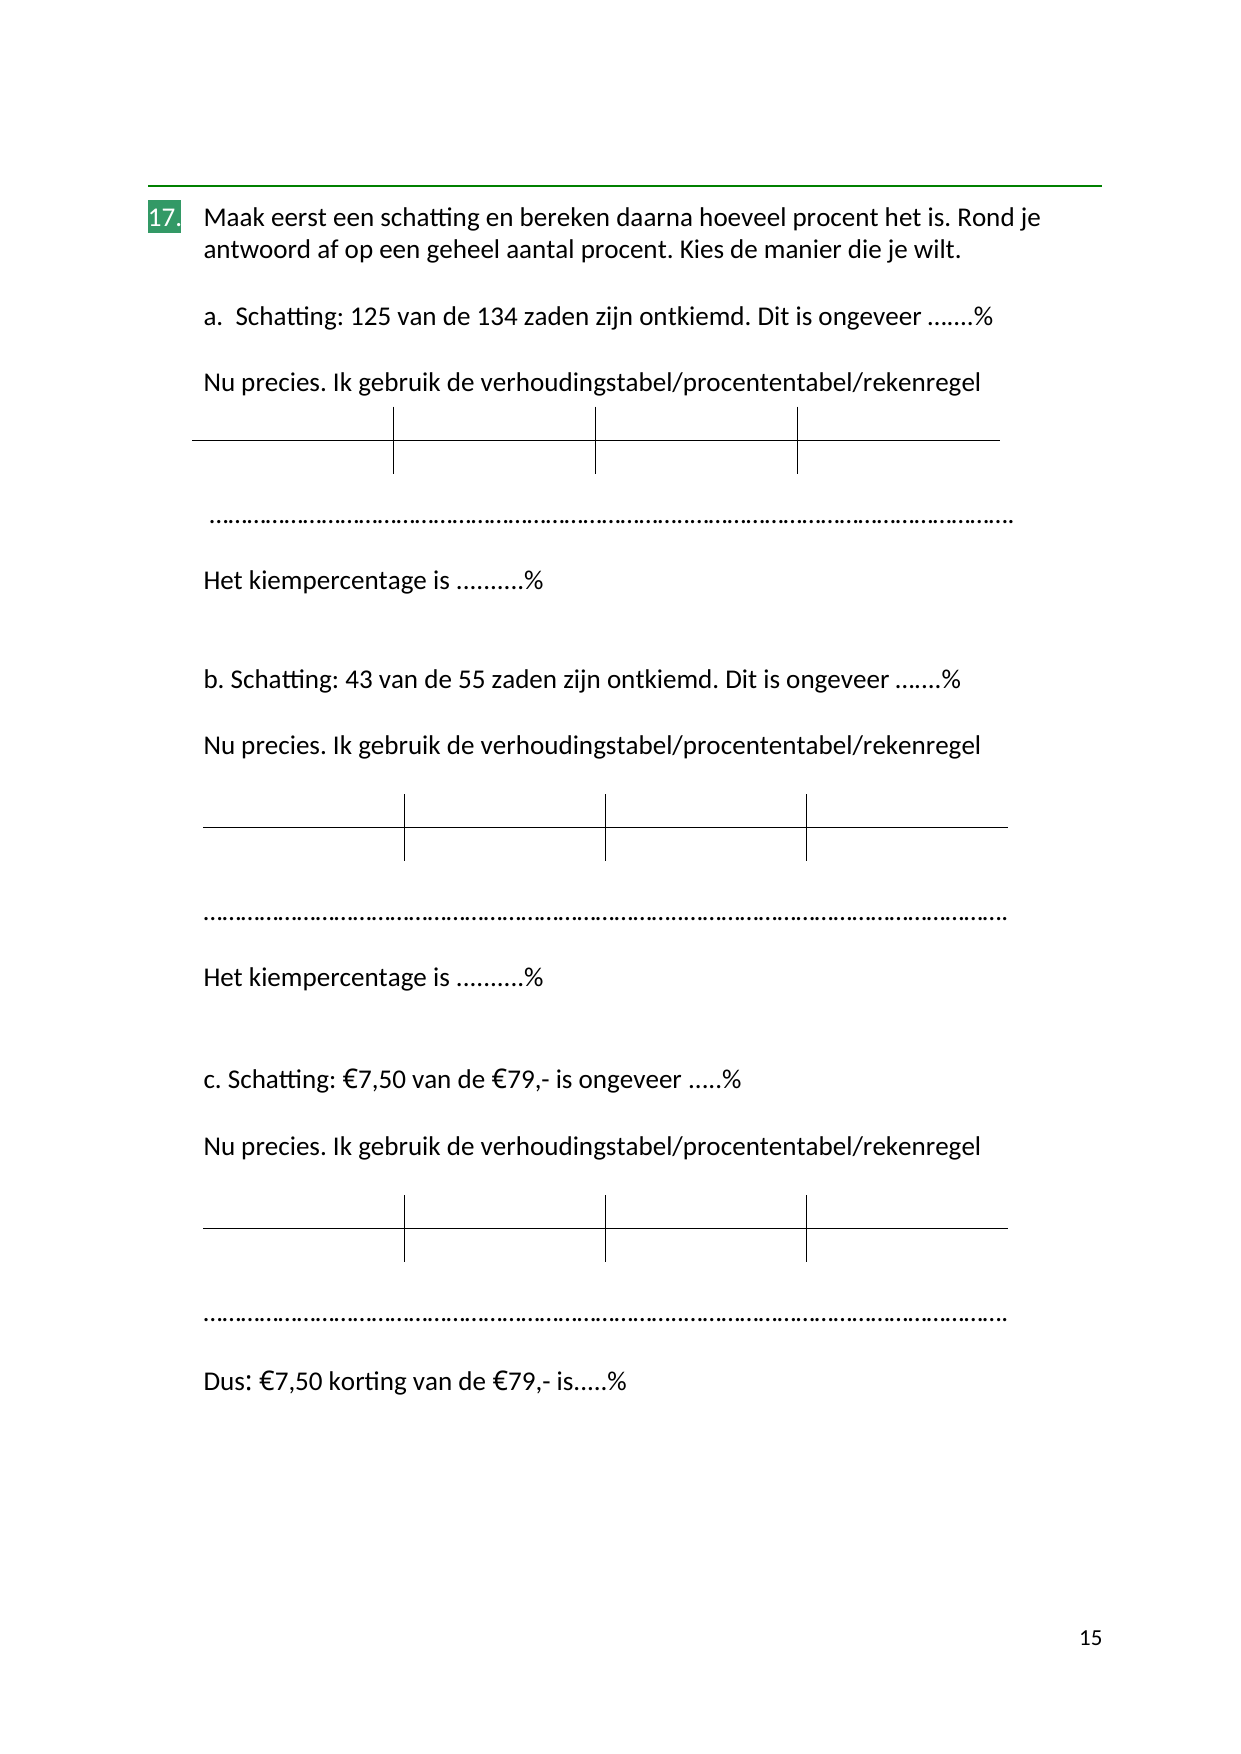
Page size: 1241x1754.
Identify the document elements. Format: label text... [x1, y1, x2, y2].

table_header Maak eerst een schatting en bereken daarna hoeveel procent het is. Rond je antwoord af op een geheel aantal procent. Kies de manier die je wilt. a. Schatting: 125 van de 134 zaden zijn ontkiemd. Dit is ongeveer …....% Nu precies. Ik gebruik de verhoudingstabel/procententabel/rekenregel …………………………………………………………………..……………………………………………. Het kiempercentage is ..........% b. Schatting: 43 van de 55 zaden zijn ontkiemd. Dit is ongeveer …....% Nu precies. Ik gebruik de verhoudingstabel/procententabel/rekenregel …………………………………………………………………..……………………………………………. Het kiempercentage is ..........% c. Schatting: €7,50 van de €79,- is ongeveer .....% Nu precies. Ik gebruik de verhoudingstabel/procententabel/rekenregel …………………………………………………………………..……………………………………………. Dus: €7,50 korting van de €79,- is.....% [192, 200, 1107, 1431]
table_header [136, 200, 192, 1431]
